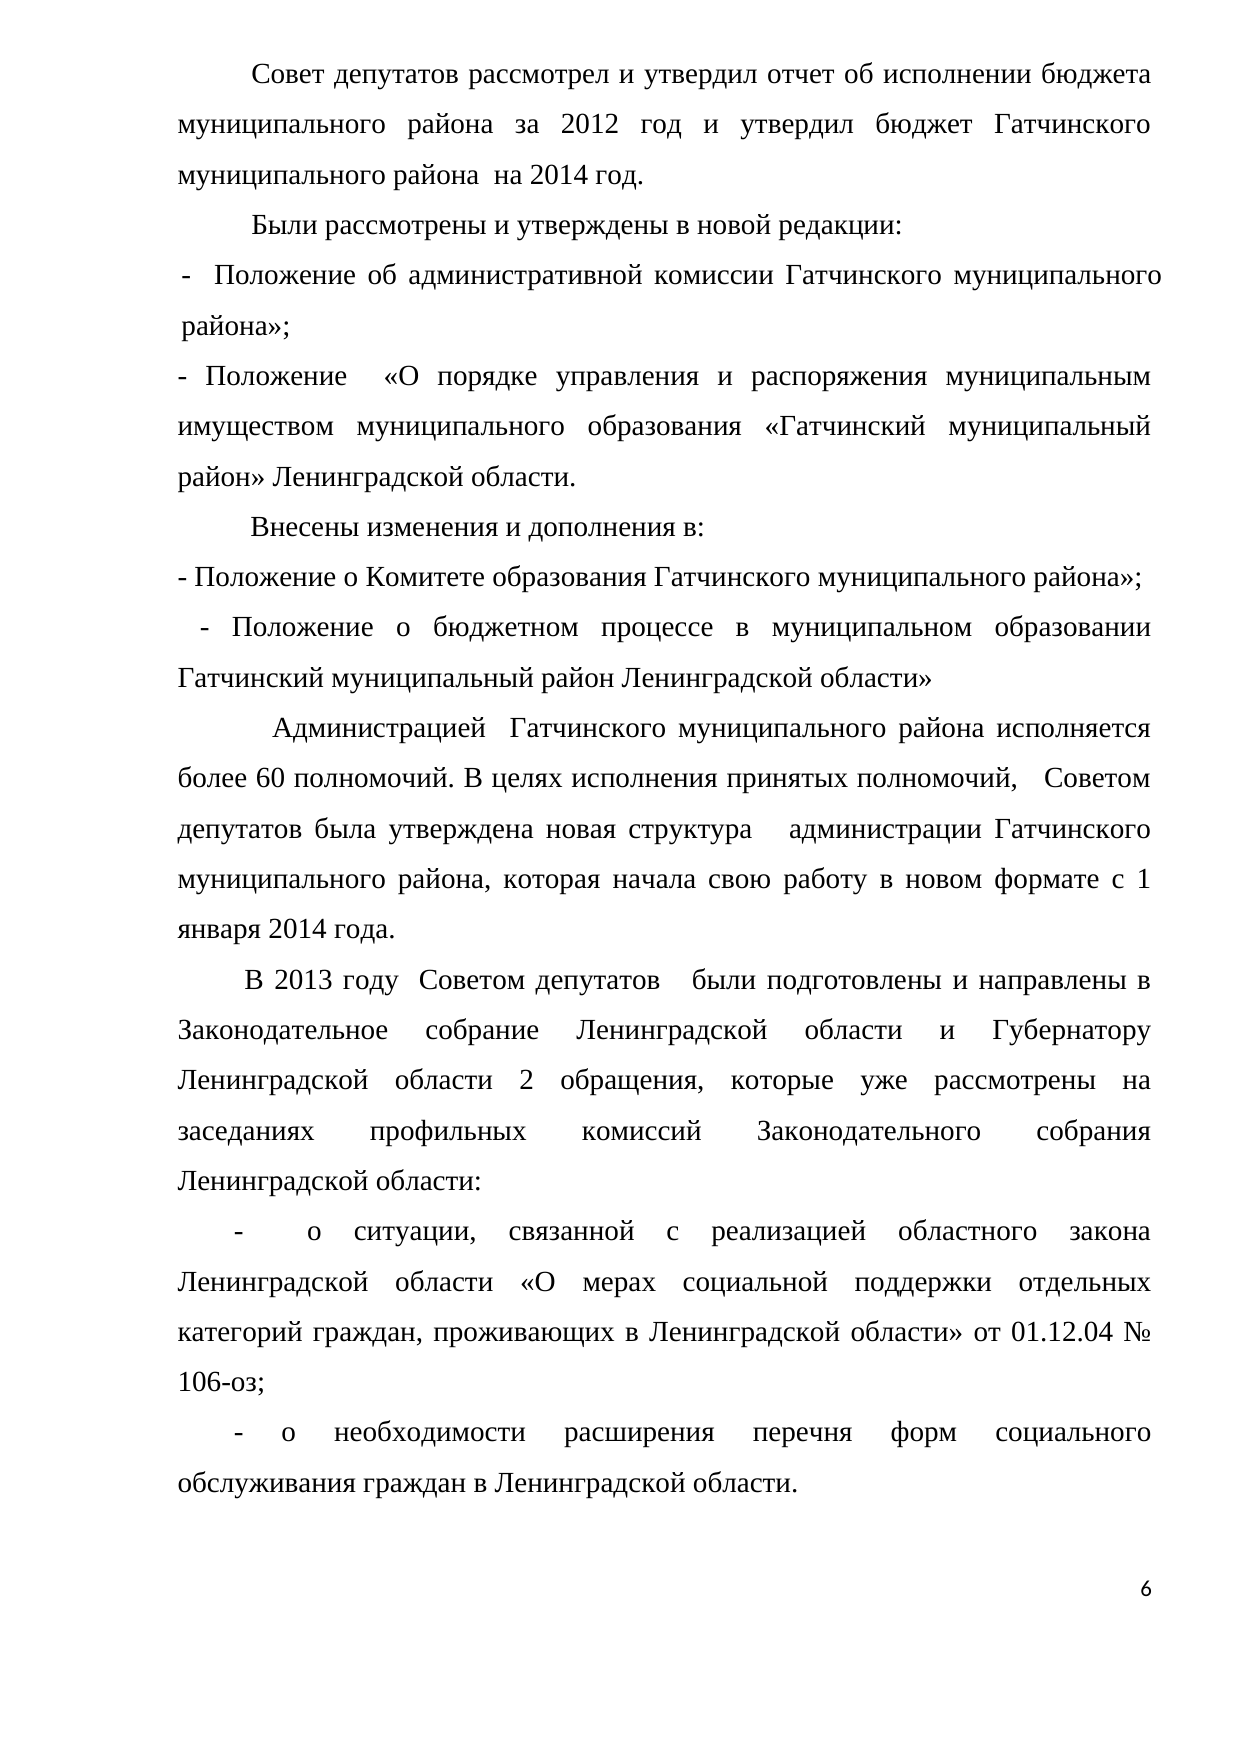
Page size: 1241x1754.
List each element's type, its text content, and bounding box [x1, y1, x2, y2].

text Совет депутатов рассмотрел и утвердил отчет об исполнении бюджета муниципального района за 2012 год и утвердил бюджет Гатчинского муниципального района на 2014 год. [177, 56, 1152, 190]
text Администрацией Гатчинского муниципального района исполняется более 60 полномочий. В целях исполнения принятых полномочий, Советом депутатов была утверждена новая структура администрации Гатчинского муниципального района, которая начала свою работу в новом формате с 1 января 2014 года. [177, 710, 1152, 945]
text - Положение «О порядке управления и распоряжения муниципальным имуществом муниципального образования «Гатчинский муниципальный район» Ленинградской области. [177, 358, 1152, 492]
text - Положение о бюджетном процессе в муниципальном образовании Гатчинский муниципальный район Ленинградской области» [177, 609, 1152, 693]
text - о ситуации, связанной с реализацией областного закона Ленинградской области «О мерах социальной поддержки отдельных категорий граждан, проживающих в Ленинградской области» от 01.12.04 № 106-оз; [177, 1213, 1152, 1398]
text - Положение о Комитете образования Гатчинского муниципального района»; [177, 559, 1152, 593]
text Внесены изменения и дополнения в: [177, 509, 1152, 542]
text - о необходимости расширения перечня форм социального обслуживания граждан в Ленинградской области. [177, 1414, 1152, 1498]
text Были рассмотрены и утверждены в новой редакции: [177, 207, 1152, 241]
text - Положение об административной комиссии Гатчинского муниципального района»; [181, 257, 1163, 341]
text В 2013 году Советом депутатов были подготовлены и направлены в Законодательное собрание Ленинградской области и Губернатору Ленинградской области 2 обращения, которые уже рассмотрены на заседаниях профильных комиссий Законодательного собрания Ленинградской области: [177, 962, 1152, 1197]
